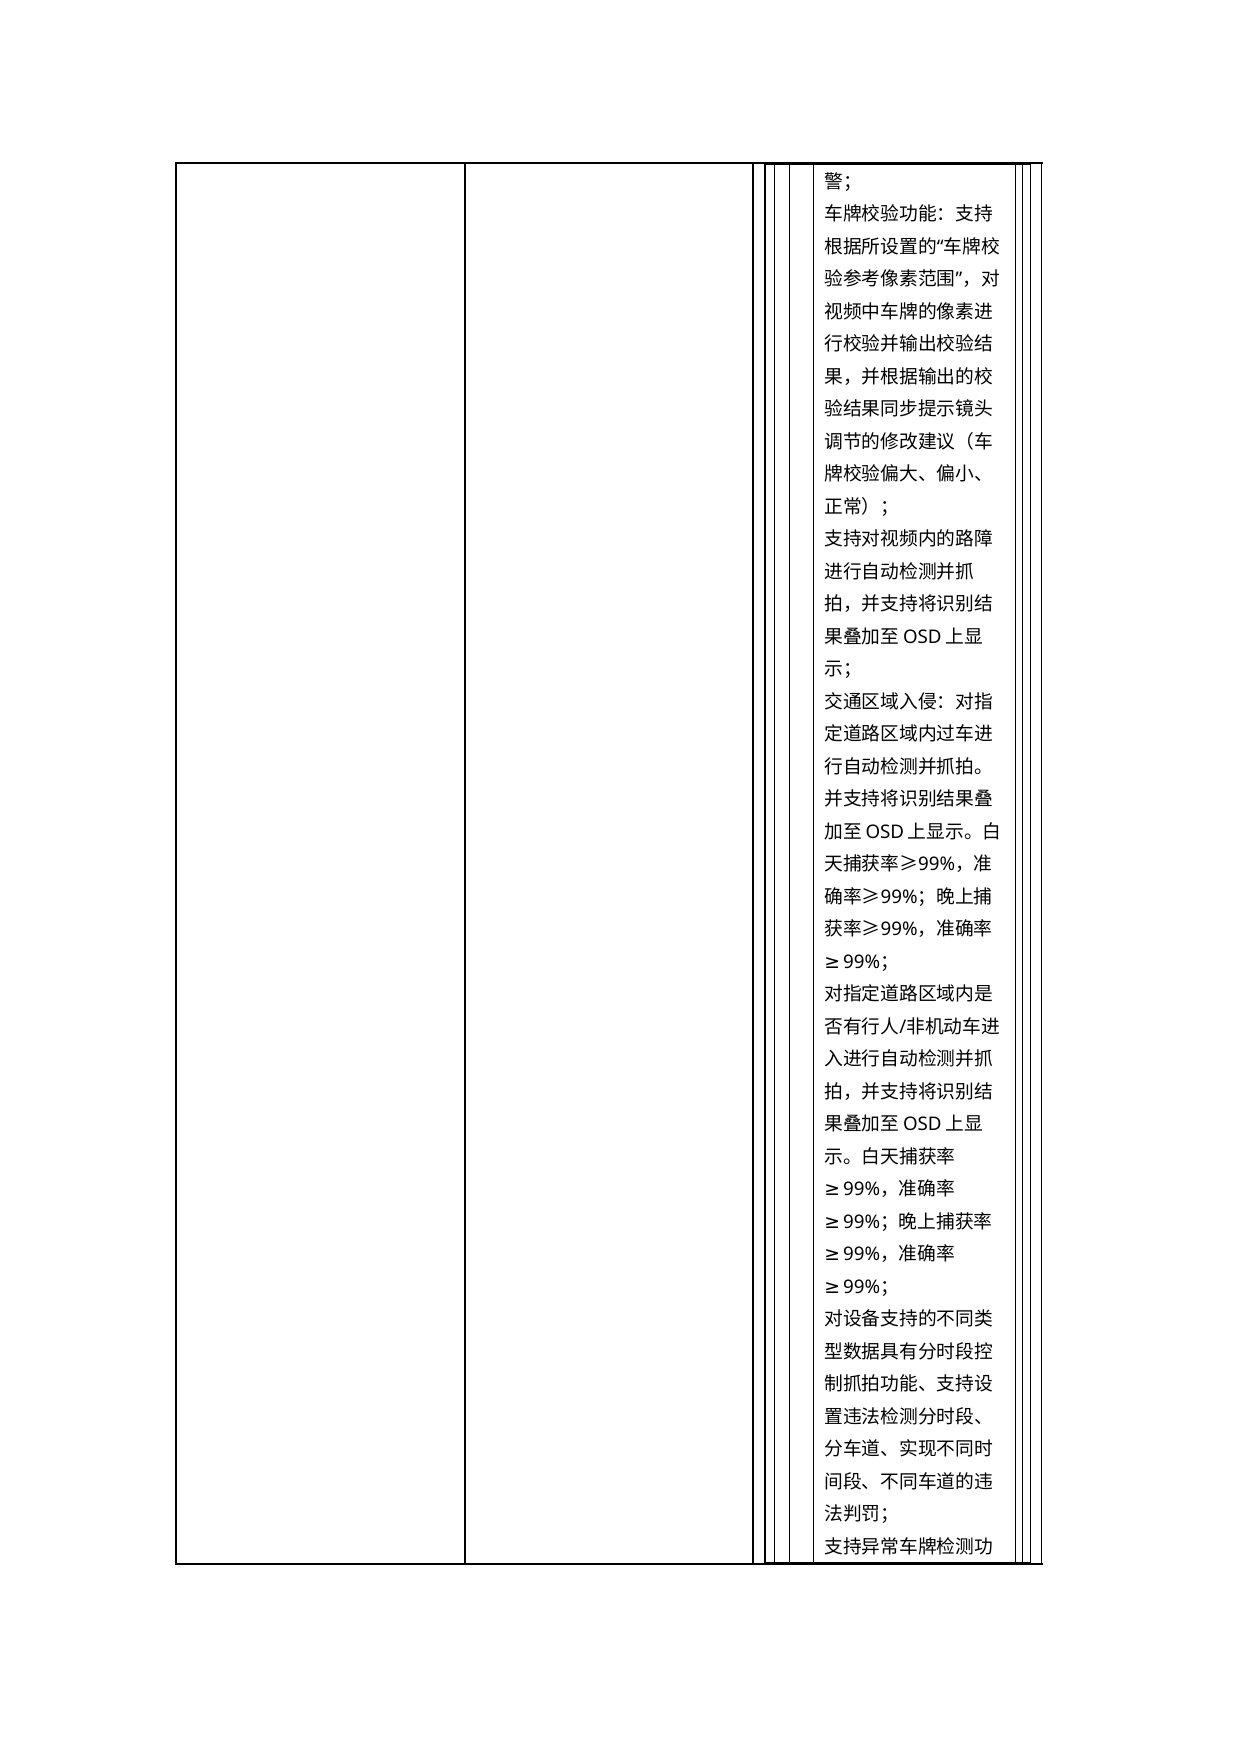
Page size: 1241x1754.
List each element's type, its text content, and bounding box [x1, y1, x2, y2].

table_cell [1023, 165, 1030, 1562]
table_cell [1031, 164, 1041, 1563]
table_cell 1 [177, 164, 464, 1563]
table_cell [466, 164, 752, 1563]
table_cell [766, 165, 774, 1562]
table_cell [1016, 165, 1022, 1562]
table_cell [775, 165, 789, 1562]
table_cell [790, 165, 813, 1562]
table_cell [754, 164, 764, 1563]
table_cell [814, 165, 1015, 1562]
